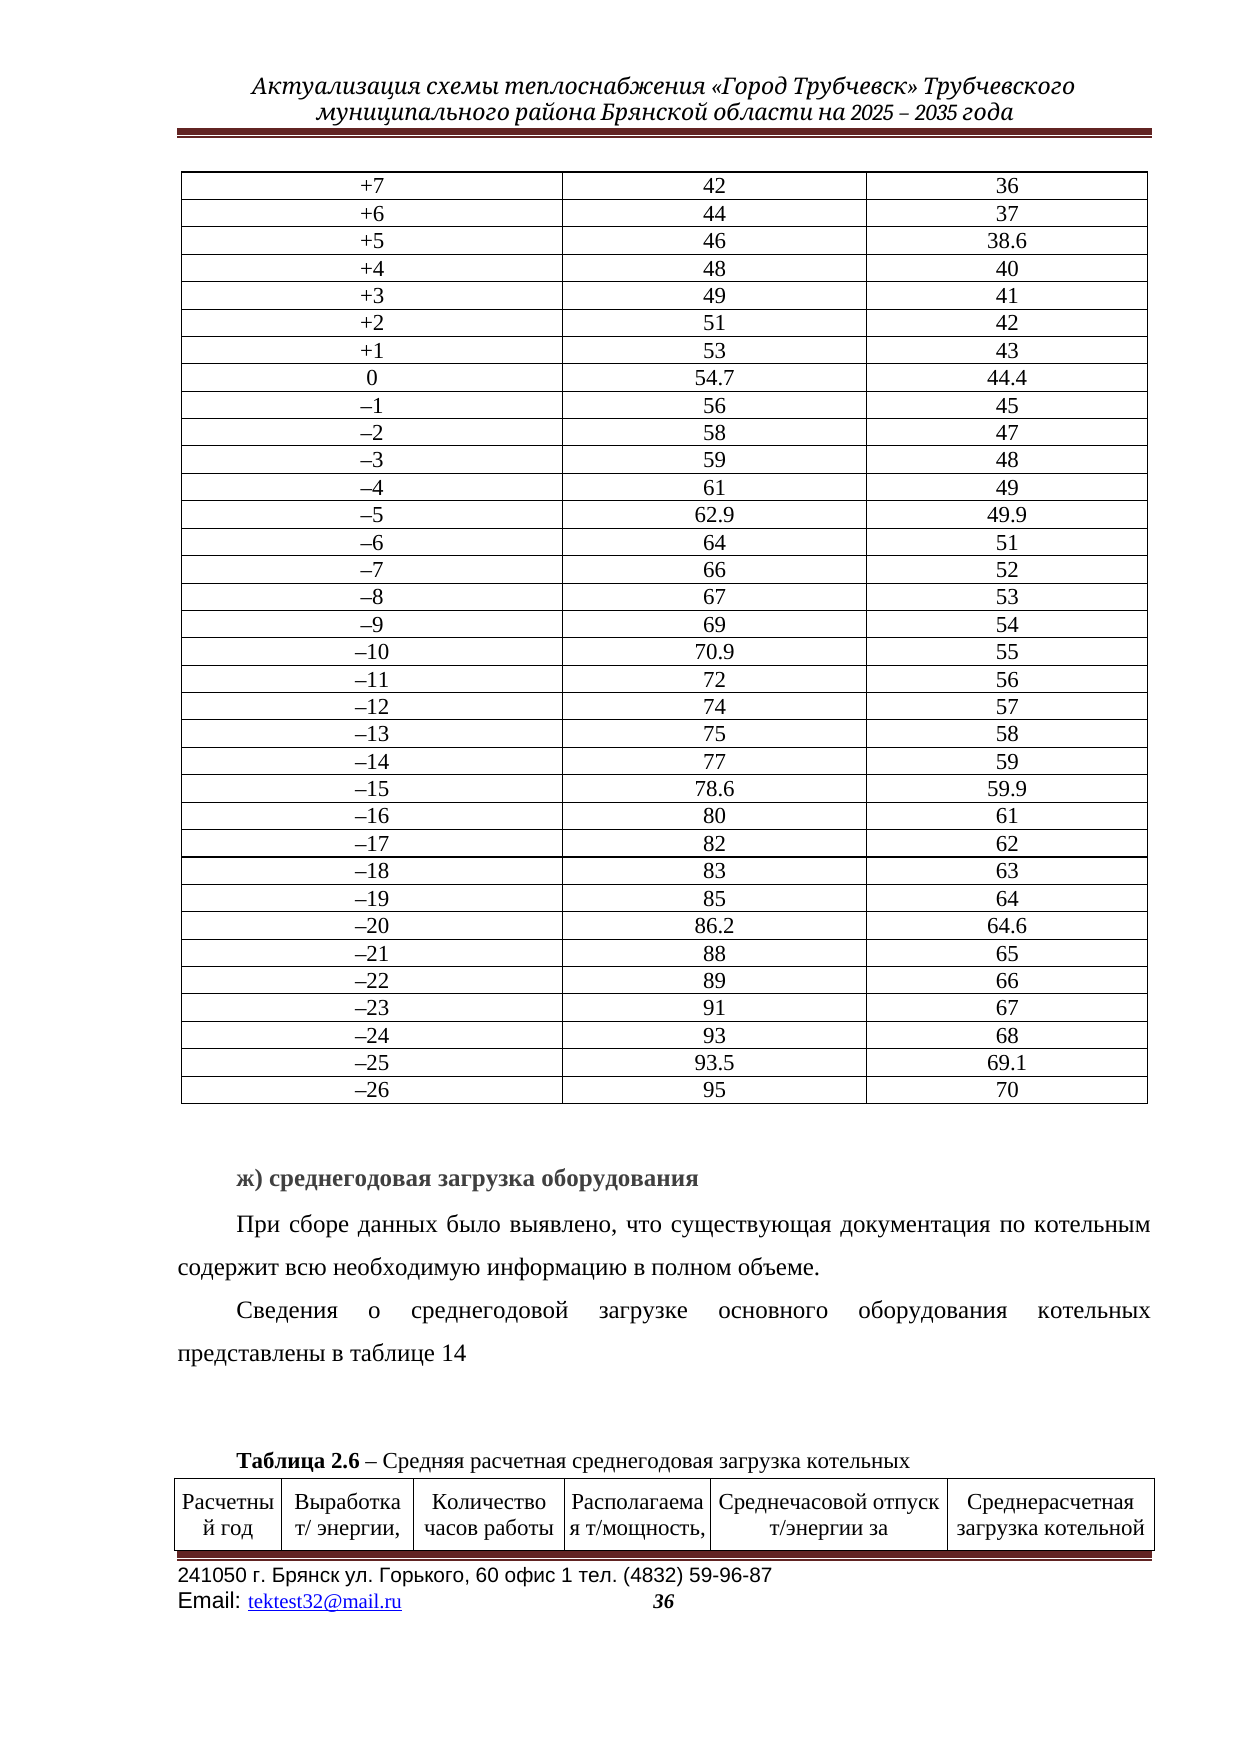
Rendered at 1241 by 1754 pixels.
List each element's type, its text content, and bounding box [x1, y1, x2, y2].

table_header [565, 1479, 710, 1550]
table_cell –25 [182, 1049, 562, 1076]
table_cell 69 [563, 611, 866, 637]
table_cell 89 [563, 967, 866, 993]
table_cell 93.5 [563, 1049, 866, 1076]
table_cell +4 [182, 255, 562, 281]
table_cell 64 [867, 885, 1147, 911]
list При сборе данных было выявлено, что существующая документация по котельным содержит всю необходимую информацию в полном объеме. [177, 1209, 1152, 1281]
table_cell 69.1 [867, 1049, 1147, 1076]
table_cell 93 [563, 1022, 866, 1048]
table_cell –18 [182, 858, 562, 884]
table_cell 70 [867, 1077, 1147, 1103]
table_cell 66 [563, 556, 866, 582]
table_cell –1 [182, 392, 562, 418]
table_cell 48 [867, 446, 1147, 473]
table_cell 70.9 [563, 638, 866, 664]
table_cell 43 [867, 337, 1147, 363]
table_cell 62 [867, 830, 1147, 856]
table_cell 41 [867, 282, 1147, 308]
table_cell 68 [867, 1022, 1147, 1048]
table_cell 53 [867, 584, 1147, 610]
table_cell 38.6 [867, 227, 1147, 254]
table_cell 58 [563, 419, 866, 445]
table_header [711, 1479, 947, 1550]
table_cell –26 [182, 1077, 562, 1103]
table_cell 55 [867, 638, 1147, 664]
table_cell 54 [867, 611, 1147, 637]
table_cell 83 [563, 858, 866, 884]
table_cell 44 [563, 200, 866, 226]
table_cell –13 [182, 720, 562, 747]
table_cell –2 [182, 419, 562, 445]
table_cell 75 [563, 720, 866, 747]
table_cell 53 [563, 337, 866, 363]
table_cell 52 [867, 556, 1147, 582]
table_cell +5 [182, 227, 562, 254]
table_cell –17 [182, 830, 562, 856]
table_cell 67 [867, 994, 1147, 1021]
table_cell 85 [563, 885, 866, 911]
table_cell 95 [563, 1077, 866, 1103]
table_cell 56 [563, 392, 866, 418]
table_cell 59 [563, 446, 866, 473]
table_cell 91 [563, 994, 866, 1021]
table_cell 56 [867, 666, 1147, 692]
table_cell –10 [182, 638, 562, 664]
table_cell –20 [182, 912, 562, 938]
list Таблица 2.6 – Средняя расчетная среднегодовая загрузка котельных [177, 1447, 1152, 1474]
table_cell 86.2 [563, 912, 866, 938]
table_cell +7 [182, 173, 562, 199]
table_cell 47 [867, 419, 1147, 445]
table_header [414, 1479, 564, 1550]
table_cell 54.7 [563, 364, 866, 391]
table_cell –6 [182, 529, 562, 555]
table_cell –24 [182, 1022, 562, 1048]
table_cell 67 [563, 584, 866, 610]
table_cell –16 [182, 803, 562, 829]
table_cell 59.9 [867, 775, 1147, 802]
table_cell 42 [867, 310, 1147, 336]
table_cell 0 [182, 364, 562, 391]
table_cell 80 [563, 803, 866, 829]
table_cell 72 [563, 666, 866, 692]
table_cell +3 [182, 282, 562, 308]
table_cell 49 [867, 474, 1147, 500]
table_cell 74 [563, 693, 866, 719]
table_cell 51 [563, 310, 866, 336]
table_cell –21 [182, 940, 562, 966]
table_cell –22 [182, 967, 562, 993]
table_cell 40 [867, 255, 1147, 281]
table_cell +1 [182, 337, 562, 363]
list Сведения о среднегодовой загрузке основного оборудования котельных представлены в таблице 14 [177, 1295, 1152, 1367]
table_cell –9 [182, 611, 562, 637]
table_cell 36 [867, 173, 1147, 199]
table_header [282, 1479, 413, 1550]
table_cell 59 [867, 748, 1147, 774]
table_cell –8 [182, 584, 562, 610]
table_cell 49 [563, 282, 866, 308]
table_cell –3 [182, 446, 562, 473]
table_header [948, 1479, 1154, 1550]
table_cell 46 [563, 227, 866, 254]
table_cell 61 [563, 474, 866, 500]
table_cell –23 [182, 994, 562, 1021]
table_cell 51 [867, 529, 1147, 555]
table_cell 82 [563, 830, 866, 856]
table_cell 42 [563, 173, 866, 199]
table_cell 58 [867, 720, 1147, 747]
table_cell 63 [867, 858, 1147, 884]
table_cell 45 [867, 392, 1147, 418]
table_cell 64.6 [867, 912, 1147, 938]
table_cell 66 [867, 967, 1147, 993]
table_cell 48 [563, 255, 866, 281]
table_cell –15 [182, 775, 562, 802]
table_cell 65 [867, 940, 1147, 966]
table_cell –14 [182, 748, 562, 774]
table_cell 57 [867, 693, 1147, 719]
table_cell 77 [563, 748, 866, 774]
table_cell –11 [182, 666, 562, 692]
table_cell 88 [563, 940, 866, 966]
table_cell 49.9 [867, 501, 1147, 528]
table_cell –5 [182, 501, 562, 528]
subtitle ж) среднегодовая загрузка оборудования [177, 1163, 1152, 1192]
table_cell +6 [182, 200, 562, 226]
table_cell 61 [867, 803, 1147, 829]
table_cell 37 [867, 200, 1147, 226]
table_cell –19 [182, 885, 562, 911]
table_cell 78.6 [563, 775, 866, 802]
table_header Расчетный год [175, 1479, 281, 1550]
table_cell 44.4 [867, 364, 1147, 391]
table_cell –7 [182, 556, 562, 582]
table_cell 62.9 [563, 501, 866, 528]
table_cell –4 [182, 474, 562, 500]
table_cell 64 [563, 529, 866, 555]
table_cell +2 [182, 310, 562, 336]
table_cell –12 [182, 693, 562, 719]
